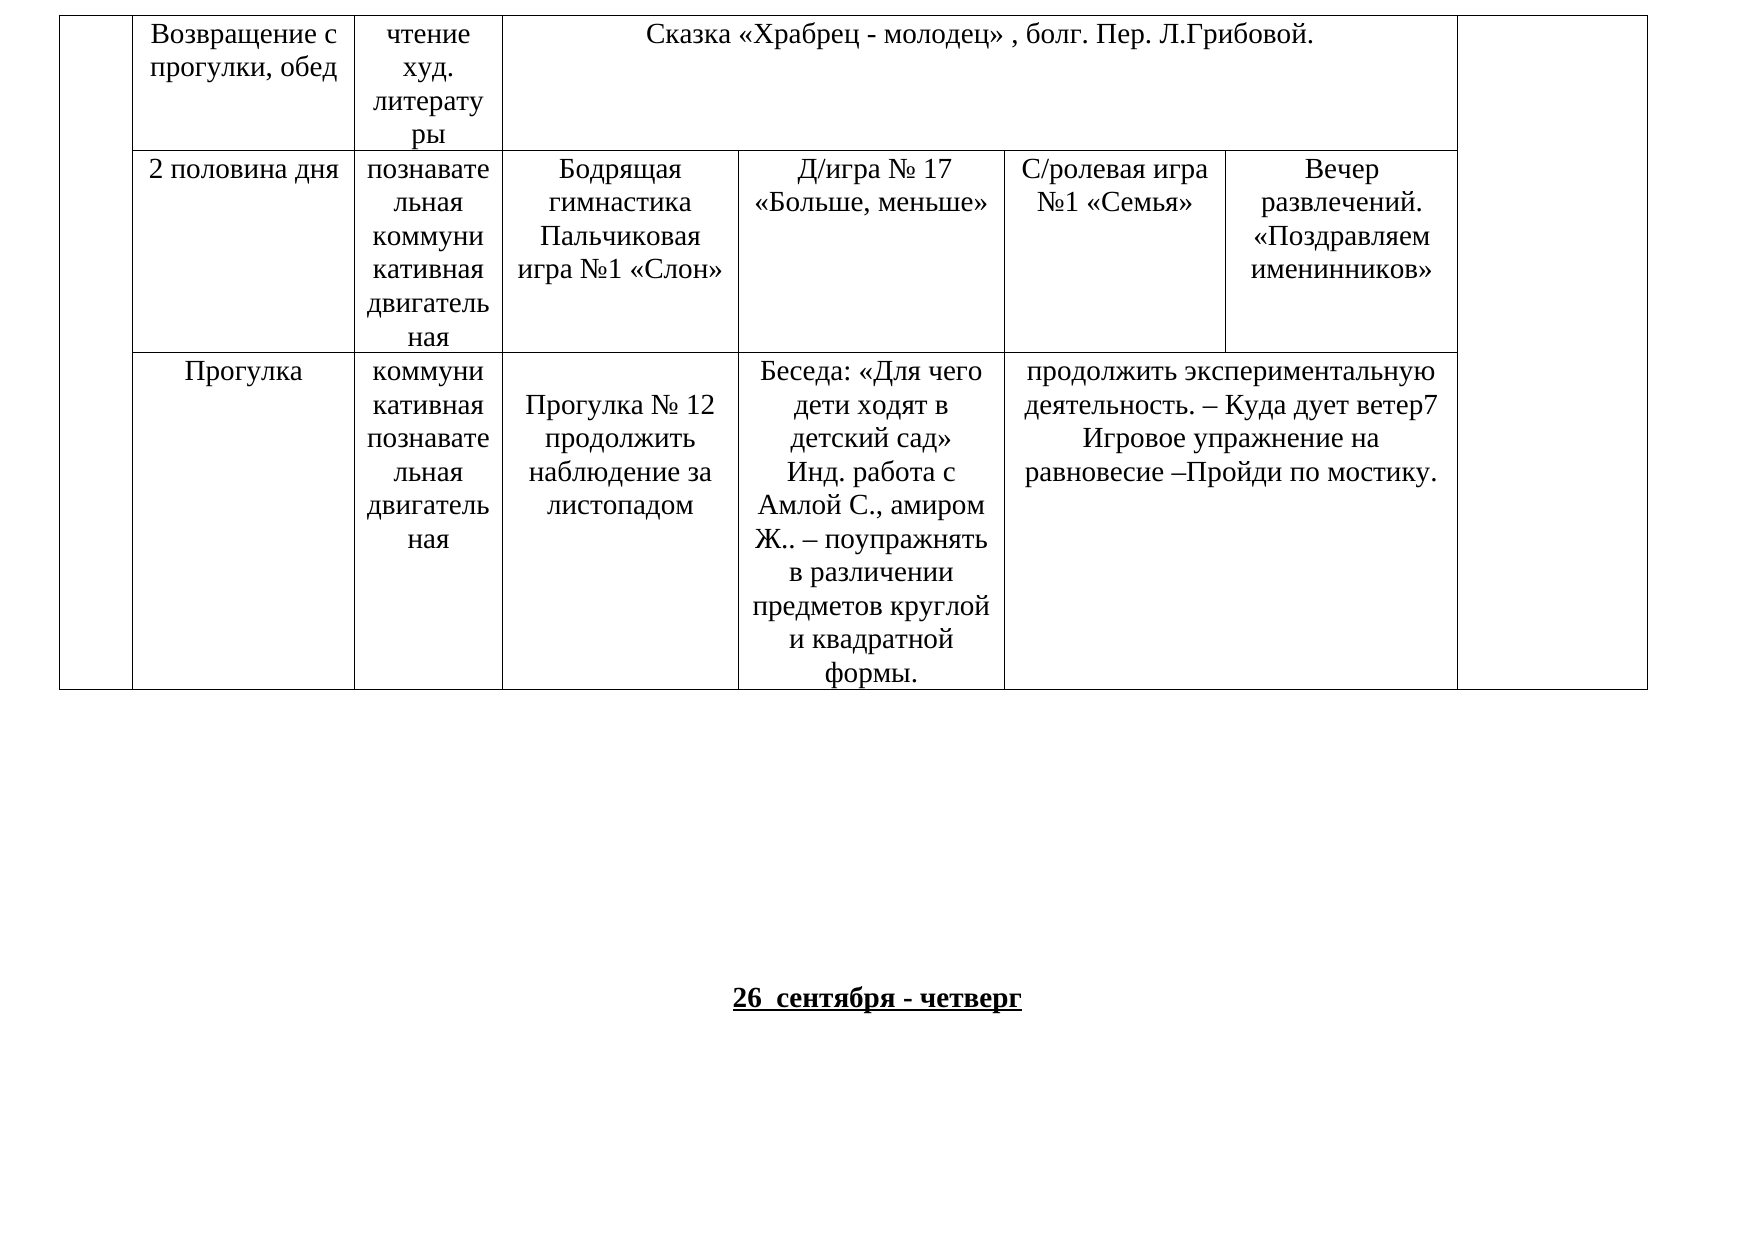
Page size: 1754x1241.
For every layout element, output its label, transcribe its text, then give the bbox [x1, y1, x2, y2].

table_cell Д/игра № 17 «Больше, меньше» [739, 151, 1004, 352]
table_cell коммуникативная познавательная двигательная [355, 353, 502, 689]
text 26 сентября - четверг [118, 980, 1636, 1014]
table_cell познавательная коммуникативная двигательная [355, 151, 502, 352]
table_cell продолжить экспериментальную деятельность. – Куда дует ветер7 Игровое упражнение на равновесие –Пройди по мостику. [1005, 353, 1457, 689]
table_cell Прогулка № 12 продолжить наблюдение за листопадом [503, 353, 738, 689]
table_cell Прогулка [133, 353, 354, 689]
table_cell Беседа: «Для чего дети ходят в детский сад» Инд. работа с Амлой С., амиром Ж.. – поупражнять в различении предметов круглой и квадратной формы. [739, 353, 1004, 689]
table_cell Вечер развлечений. «Поздравляем именинников» [1226, 151, 1457, 352]
table_cell Сказка «Храбрец - молодец» , болг. Пер. Л.Грибовой. [503, 16, 1457, 150]
table_cell С/ролевая игра №1 «Семья» [1005, 151, 1225, 352]
table_cell чтение худ. литературы [355, 16, 502, 150]
table_cell Возвращение с прогулки, обед [133, 16, 354, 150]
table_cell Бодрящая гимнастика Пальчиковая игра №1 «Слон» [503, 151, 738, 352]
table_cell 2 половина дня [133, 151, 354, 352]
